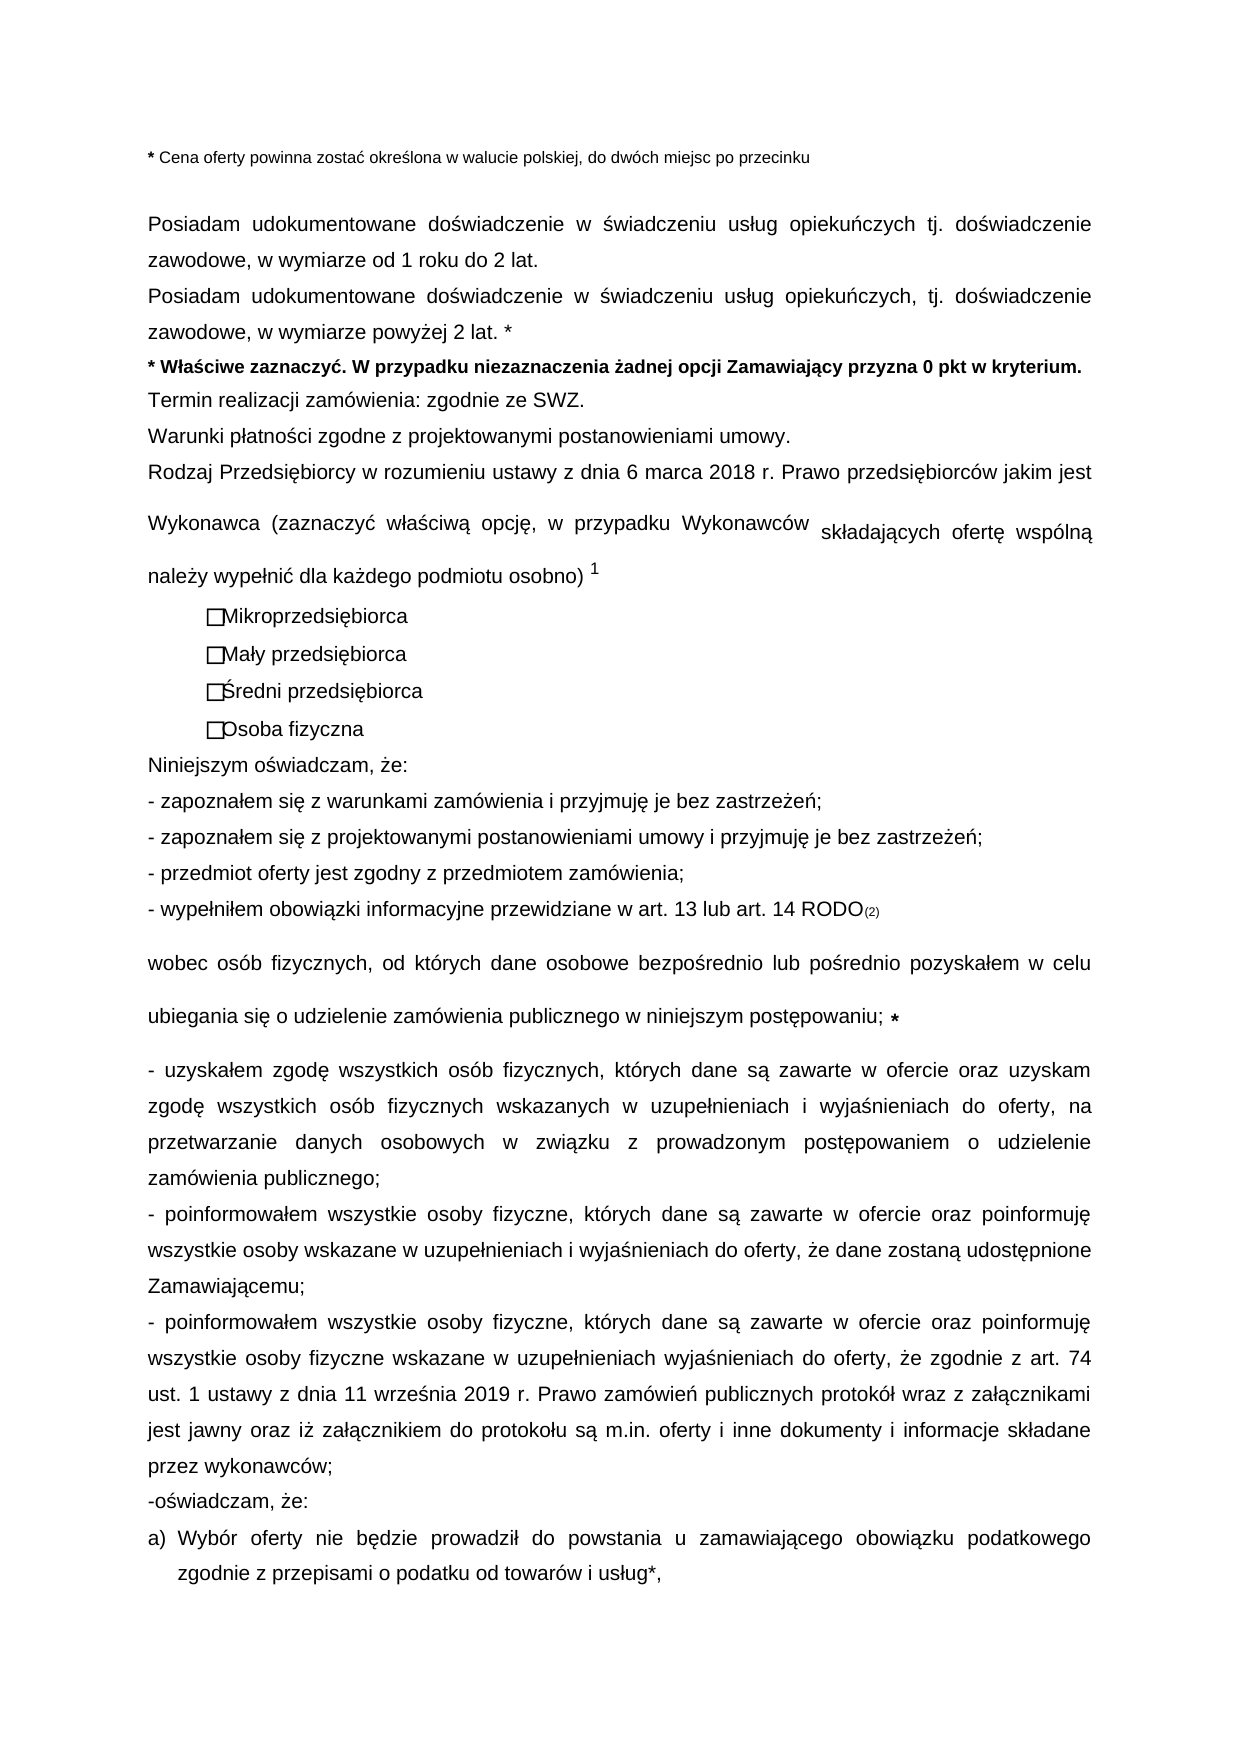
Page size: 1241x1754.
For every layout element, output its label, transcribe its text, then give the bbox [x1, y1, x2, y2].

text Termin realizacji zamówienia: zgodnie ze SWZ. [148, 388, 1093, 412]
text - zapoznałem się z projektowanymi postanowieniami umowy i przyjmuję je bez zastrzeżeń; [148, 825, 1093, 849]
text a) Wybór oferty nie będzie prowadził do powstania u zamawiającego obowiązku podatkowego zgodnie z przepisami o podatku od towarów i usług*, [148, 1525, 1093, 1585]
text * Właściwe zaznaczyć. W przypadku niezaznaczenia żadnej opcji Zamawiający przyzna 0 pkt w kryterium. [148, 356, 1093, 378]
text * Cena oferty powinna zostać określona w walucie polskiej, do dwóch miejsc po przecinku [148, 148, 1093, 167]
text - przedmiot oferty jest zgodny z przedmiotem zamówienia; [148, 861, 1093, 884]
text - poinformowałem wszystkie osoby fizyczne, których dane są zawarte w ofercie oraz poinformuję wszystkie osoby fizyczne wskazane w uzupełnieniach wyjaśnieniach do oferty, że zgodnie z art. 74 ust. 1 ustawy z dnia 11 września 2019 r. Prawo zamówień publicznych protokół wraz z załącznikami jest jawny oraz iż załącznikiem do protokołu są m.in. oferty i inne dokumenty i informacje składane przez wykonawców; [148, 1310, 1093, 1477]
text ⃞Mikroprzedsiębiorca [148, 603, 1093, 628]
text Warunki płatności zgodne z projektowanymi postanowieniami umowy. [148, 424, 1093, 448]
text ⃞Średni przedsiębiorca [148, 678, 1093, 703]
text Posiadam udokumentowane doświadczenie w świadczeniu usług opiekuńczych, tj. doświadczenie zawodowe, w wymiarze powyżej 2 lat. * [148, 284, 1093, 344]
text ⃞Osoba fizyczna [148, 715, 1093, 740]
text - poinformowałem wszystkie osoby fizyczne, których dane są zawarte w ofercie oraz poinformuję wszystkie osoby wskazane w uzupełnieniach i wyjaśnieniach do oferty, że dane zostaną udostępnione Zamawiającemu; [148, 1202, 1093, 1298]
text Rodzaj Przedsiębiorcy w rozumieniu ustawy z dnia 6 marca 2018 r. Prawo przedsiębiorców jakim jest Wykonawca (zaznaczyć właściwą opcję, w przypadku Wykonawców składających ofertę wspólną należy wypełnić dla każdego podmiotu osobno) 1 [148, 460, 1093, 588]
text - zapoznałem się z warunkami zamówienia i przyjmuję je bez zastrzeżeń; [148, 789, 1093, 813]
text Posiadam udokumentowane doświadczenie w świadczeniu usług opiekuńczych tj. doświadczenie zawodowe, w wymiarze od 1 roku do 2 lat. [148, 212, 1093, 272]
text - uzyskałem zgodę wszystkich osób fizycznych, których dane są zawarte w ofercie oraz uzyskam zgodę wszystkich osób fizycznych wskazanych w uzupełnieniach i wyjaśnieniach do oferty, na przetwarzanie danych osobowych w związku z prowadzonym postępowaniem o udzielenie zamówienia publicznego; [148, 1058, 1093, 1190]
text - wypełniłem obowiązki informacyjne przewidziane w art. 13 lub art. 14 RODO(2) [148, 897, 1093, 932]
text wobec osób fizycznych, od których dane osobowe bezpośrednio lub pośrednio pozyskałem w celu ubiegania się o udzielenie zamówienia publicznego w niniejszym postępowaniu; * [148, 950, 1093, 1040]
text ⃞Mały przedsiębiorca [148, 640, 1093, 665]
text Niniejszym oświadczam, że: [148, 753, 1093, 777]
text -oświadczam, że: [148, 1489, 1093, 1513]
